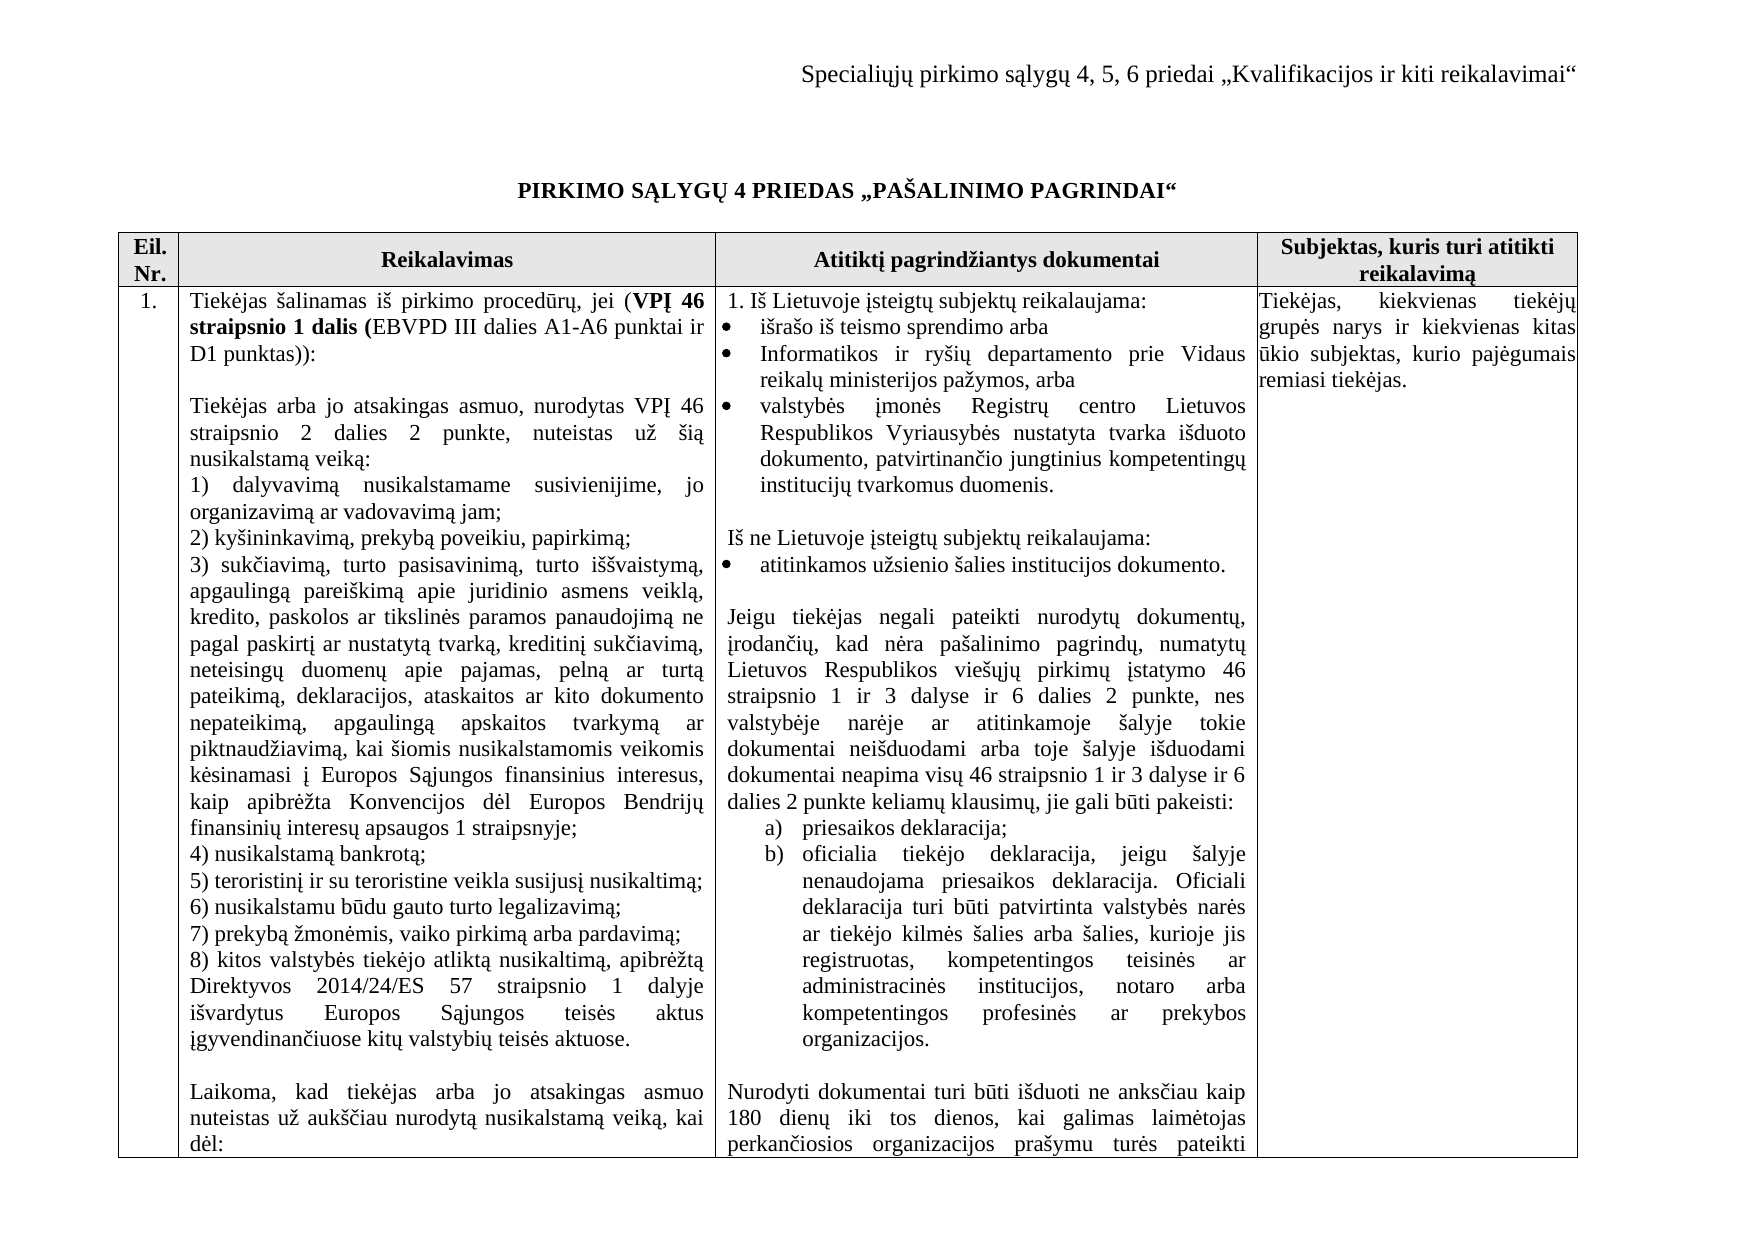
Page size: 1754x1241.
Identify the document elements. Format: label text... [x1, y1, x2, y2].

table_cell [1258, 287, 1577, 1157]
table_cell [716, 287, 1257, 1157]
table_header Atitiktį pagrindžiantys dokumentai [716, 233, 1257, 286]
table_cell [179, 287, 715, 1157]
table_header Eil. Nr. [119, 233, 178, 286]
subtitle PIRKIMO SĄLYGŲ 4 PRIEDAS „PAŠALINIMO PAGRINDAI“ [118, 177, 1577, 203]
table_header Subjektas, kuris turi atitikti reikalavimą [1258, 233, 1577, 286]
table_cell 1. [119, 287, 178, 1157]
table_header Reikalavimas [179, 233, 715, 286]
